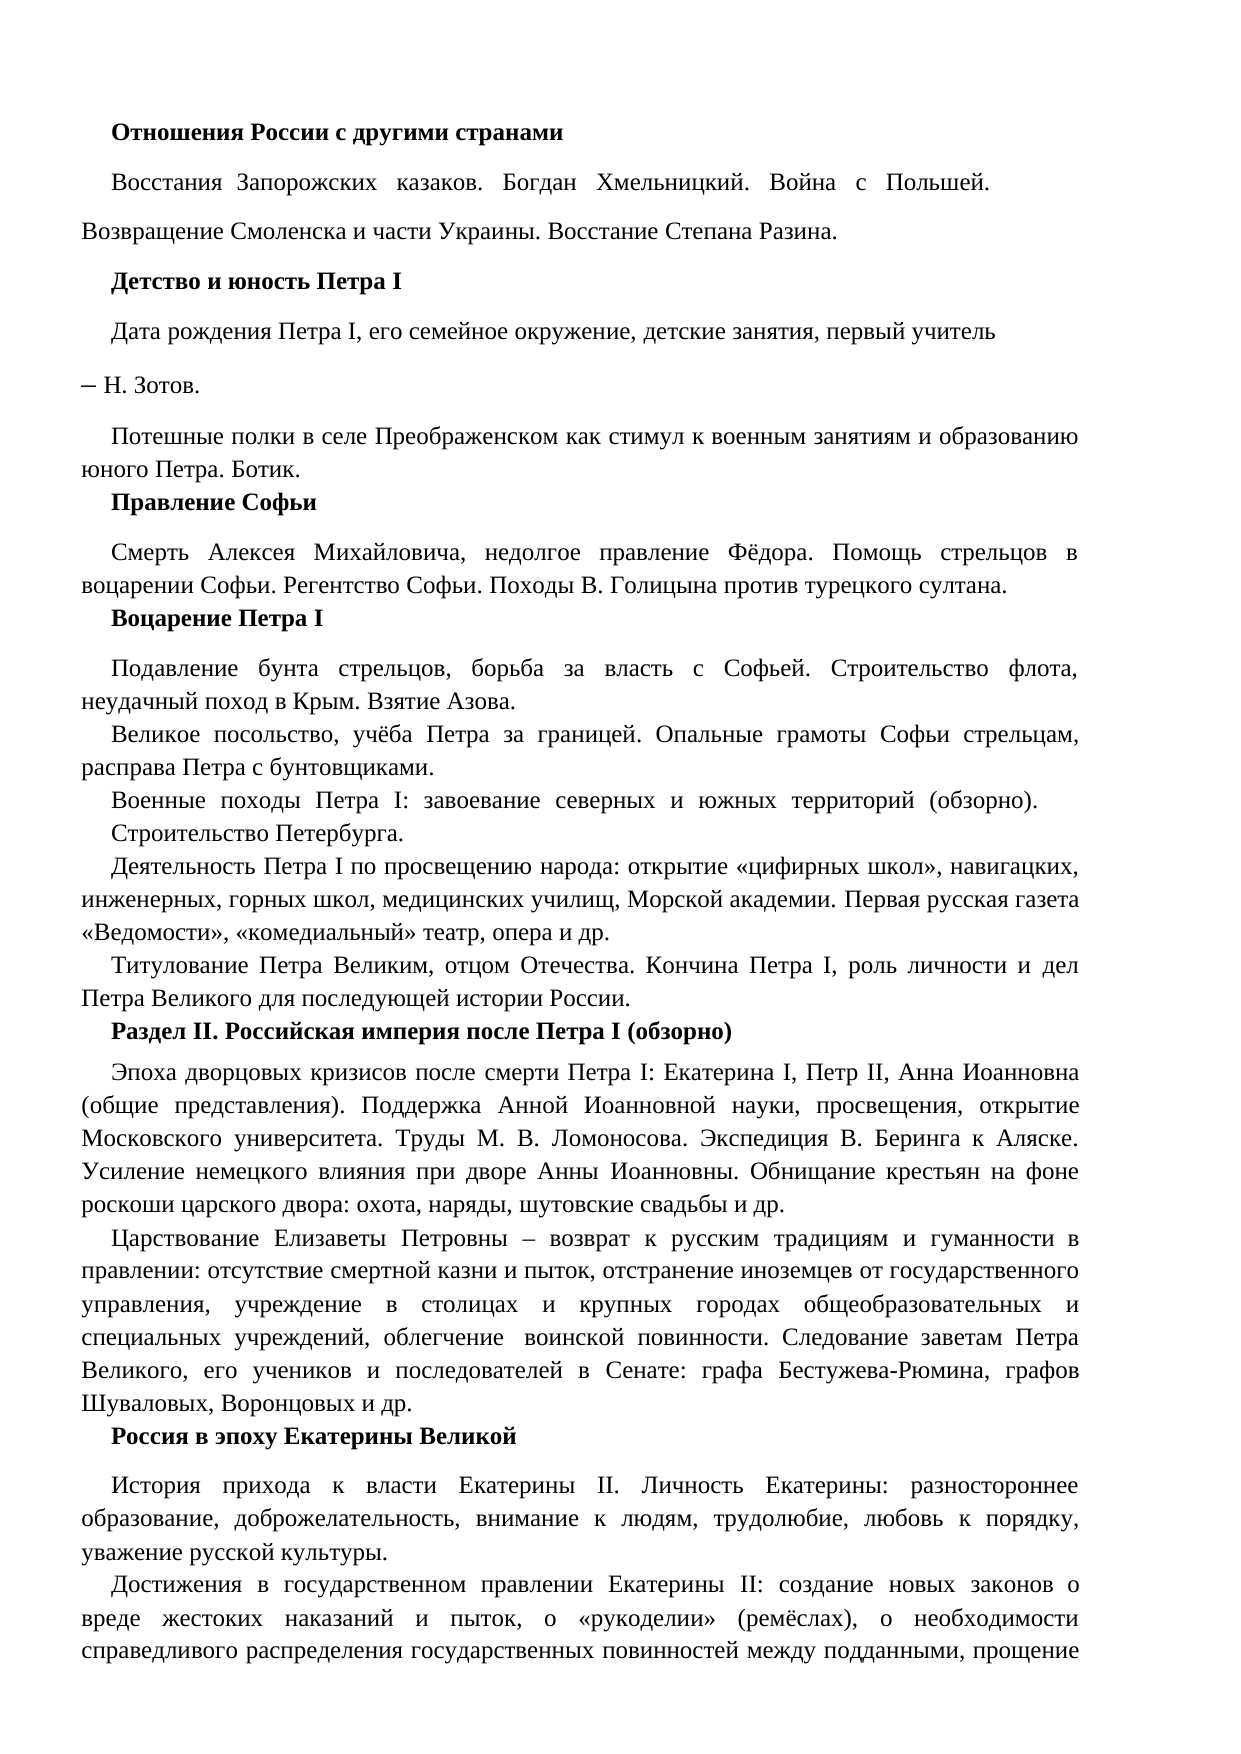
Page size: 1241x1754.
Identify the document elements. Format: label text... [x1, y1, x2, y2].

text Подавление бунта стрельцов, борьба за власть с Софьей. Строительство флота, неудачный поход в Крым. Взятие Азова. [81, 653, 1079, 715]
text Восстания Запорожских казаков. Богдан Хмельницкий. Война с Польшей. [111, 167, 1107, 196]
subtitle Россия в эпоху Екатерины Великой [111, 1421, 1107, 1449]
subtitle Раздел II. Российская империя после Петра I (обзорно) [111, 1016, 1107, 1045]
text Потешные полки в селе Преображенском как стимул к военным занятиям и образованию юного Петра. Ботик. [81, 421, 1078, 483]
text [81, 1569, 1080, 1664]
text Эпоха дворцовых кризисов после смерти Петра I: Екатерина I, Петр II, Анна Иоанновна (общие представления). Поддержка Анной Иоанновной науки, просвещения, открытие Московского университета. Труды М. В. Ломоносова. Экспедиция В. Беринга к Аляске. Усиление немецкого влияния при дворе Анны Иоанновны. Обнищание крестьян на фоне роскоши царского двора: охота, наряды, шутовские свадьбы и др. [81, 1057, 1080, 1218]
text Деятельность Петра I по просвещению народа: открытие «цифирных школ», навигацких, инженерных, горных школ, медицинских училищ, Морской академии. Первая русская газета «Ведомости», «комедиальный» театр, опера и др. [81, 851, 1079, 946]
text Возвращение Смоленска и части Украины. Восстание Степана Разина. [81, 216, 1107, 245]
text Великое посольство, учёба Петра за границей. Опальные грамоты Софьи стрельцам, расправа Петра с бунтовщиками. [81, 719, 1080, 781]
text Дата рождения Петра I, его семейное окружение, детские занятия, первый учитель [111, 316, 1107, 345]
subtitle Детство и юность Петра I [111, 266, 1107, 295]
text Царствование Елизаветы Петровны – возврат к русским традициям и гуманности в правлении: отсутствие смертной казни и пыток, отстранение иноземцев от государственного управления, учреждение в столицах и крупных городах общеобразовательных и специальных учреждений, облегчение воинской повинности. Следование заветам Петра Великого, его учеников и последователей в Сенате: графа Бестужева-Рюмина, графов Шуваловых, Воронцовых и др. [81, 1223, 1079, 1416]
list Н. Зотов. [81, 366, 1107, 399]
text История прихода к власти Екатерины II. Личность Екатерины: разностороннее образование, доброжелательность, внимание к людям, трудолюбие, любовь к порядку, уважение русской культуры. [81, 1471, 1079, 1565]
subtitle Отношения России с другими странами [111, 117, 1107, 146]
subtitle Воцарение Петра I [111, 603, 1107, 632]
subtitle Правление Софьи [111, 487, 1107, 516]
text Военные походы Петра I: завоевание северных и южных территорий (обзорно). Строительство Петербурга. [111, 785, 1039, 847]
text Титулование Петра Великим, отцом Отечества. Кончина Петра I, роль личности и дел Петра Великого для последующей истории России. [81, 950, 1079, 1012]
text Смерть Алексея Михайловича, недолгое правление Фёдора. Помощь стрельцов в воцарении Софьи. Регентство Софьи. Походы В. Голицына против турецкого султана. [81, 537, 1079, 599]
